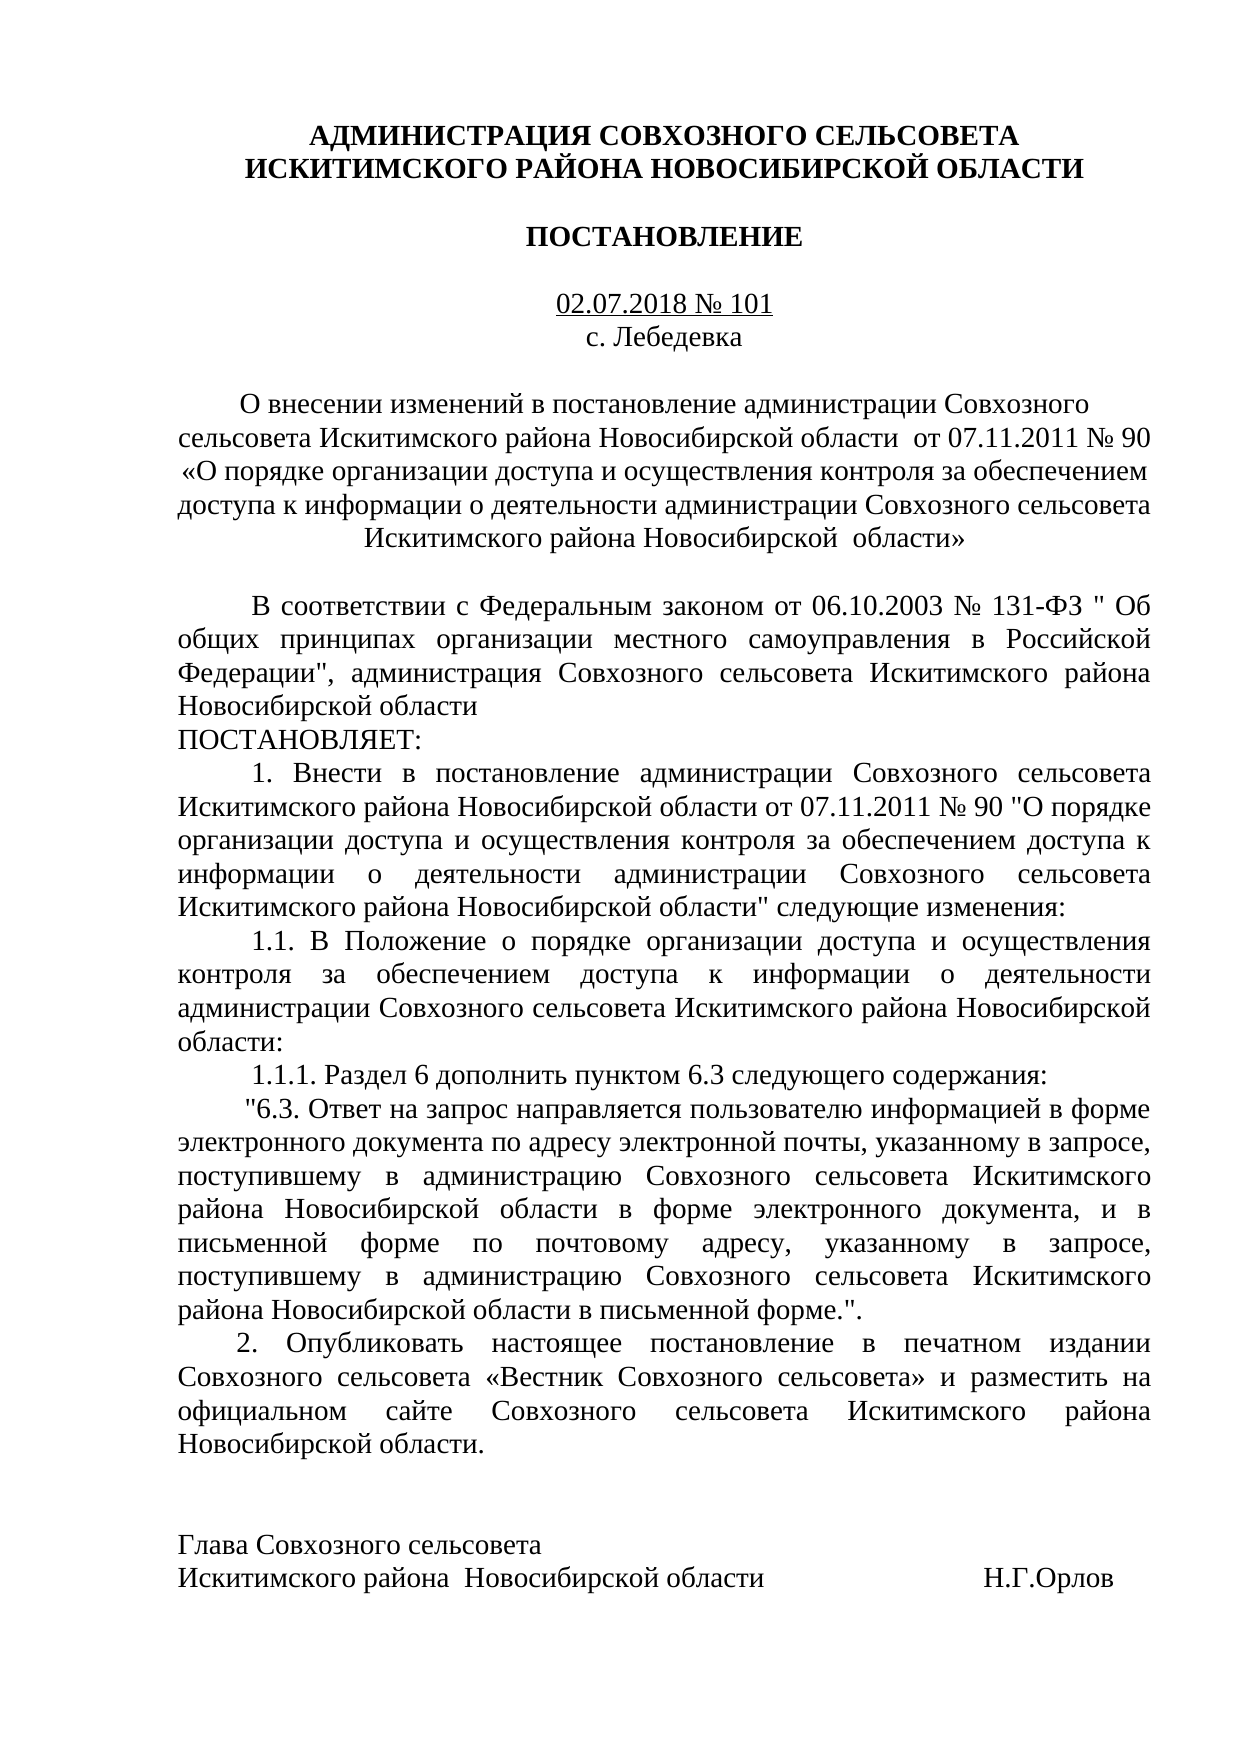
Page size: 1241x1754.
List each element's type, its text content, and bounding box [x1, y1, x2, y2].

text В соответствии с Федеральным законом от 06.10.2003 № 131-ФЗ " Об общих принципах организации местного самоуправления в Российской Федерации", администрация Совхозного сельсовета Искитимского района Новосибирской области [177, 588, 1152, 722]
text 02.07.2018 № 101 [177, 286, 1152, 319]
text О внесении изменений в постановление администрации Совхозного сельсовета Искитимского района Новосибирской области от 07.11.2011 № 90 [177, 386, 1152, 453]
text «О порядке организации доступа и осуществления контроля за обеспечением доступа к информации о деятельности администрации Совхозного сельсовета [177, 453, 1152, 521]
text АДМИНИСТРАЦИЯ СОВХОЗНОГО СЕЛЬСОВЕТА [177, 118, 1152, 152]
text 1.1.1. Раздел 6 дополнить пунктом 6.3 следующего содержания: [177, 1057, 1152, 1091]
text ПОСТАНОВЛЕНИЕ [177, 219, 1152, 252]
text ИСКИТИМСКОГО РАЙОНА НОВОСИБИРСКОЙ ОБЛАСТИ [177, 152, 1152, 185]
text с. Лебедевка [177, 319, 1152, 353]
text 2. Опубликовать настоящее постановление в печатном издании Совхозного сельсовета «Вестник Совхозного сельсовета» и разместить на официальном сайте Совхозного сельсовета Искитимского района Новосибирской области. [177, 1326, 1152, 1460]
text "6.3. Ответ на запрос направляется пользователю информацией в форме электронного документа по адресу электронной почты, указанному в запросе, поступившему в администрацию Совхозного сельсовета Искитимского района Новосибирской области в форме электронного документа, и в письменной форме по почтовому адресу, указанному в запросе, поступившему в администрацию Совхозного сельсовета Искитимского района Новосибирской области в письменной форме.". [177, 1091, 1152, 1326]
text Искитимского района Новосибирской области» [177, 521, 1152, 554]
text 1.1. В Положение о порядке организации доступа и осуществления контроля за обеспечением доступа к информации о деятельности администрации Совхозного сельсовета Искитимского района Новосибирской области: [177, 923, 1152, 1057]
text Искитимского района Новосибирской области Н.Г.Орлов [177, 1560, 1152, 1594]
text Глава Совхозного сельсовета [177, 1527, 1152, 1560]
text ПОСТАНОВЛЯЕТ: [177, 722, 1152, 755]
text 1. Внести в постановление администрации Совхозного сельсовета Искитимского района Новосибирской области от 07.11.2011 № 90 "О порядке организации доступа и осуществления контроля за обеспечением доступа к информации о деятельности администрации Совхозного сельсовета Искитимского района Новосибирской области" следующие изменения: [177, 755, 1152, 923]
